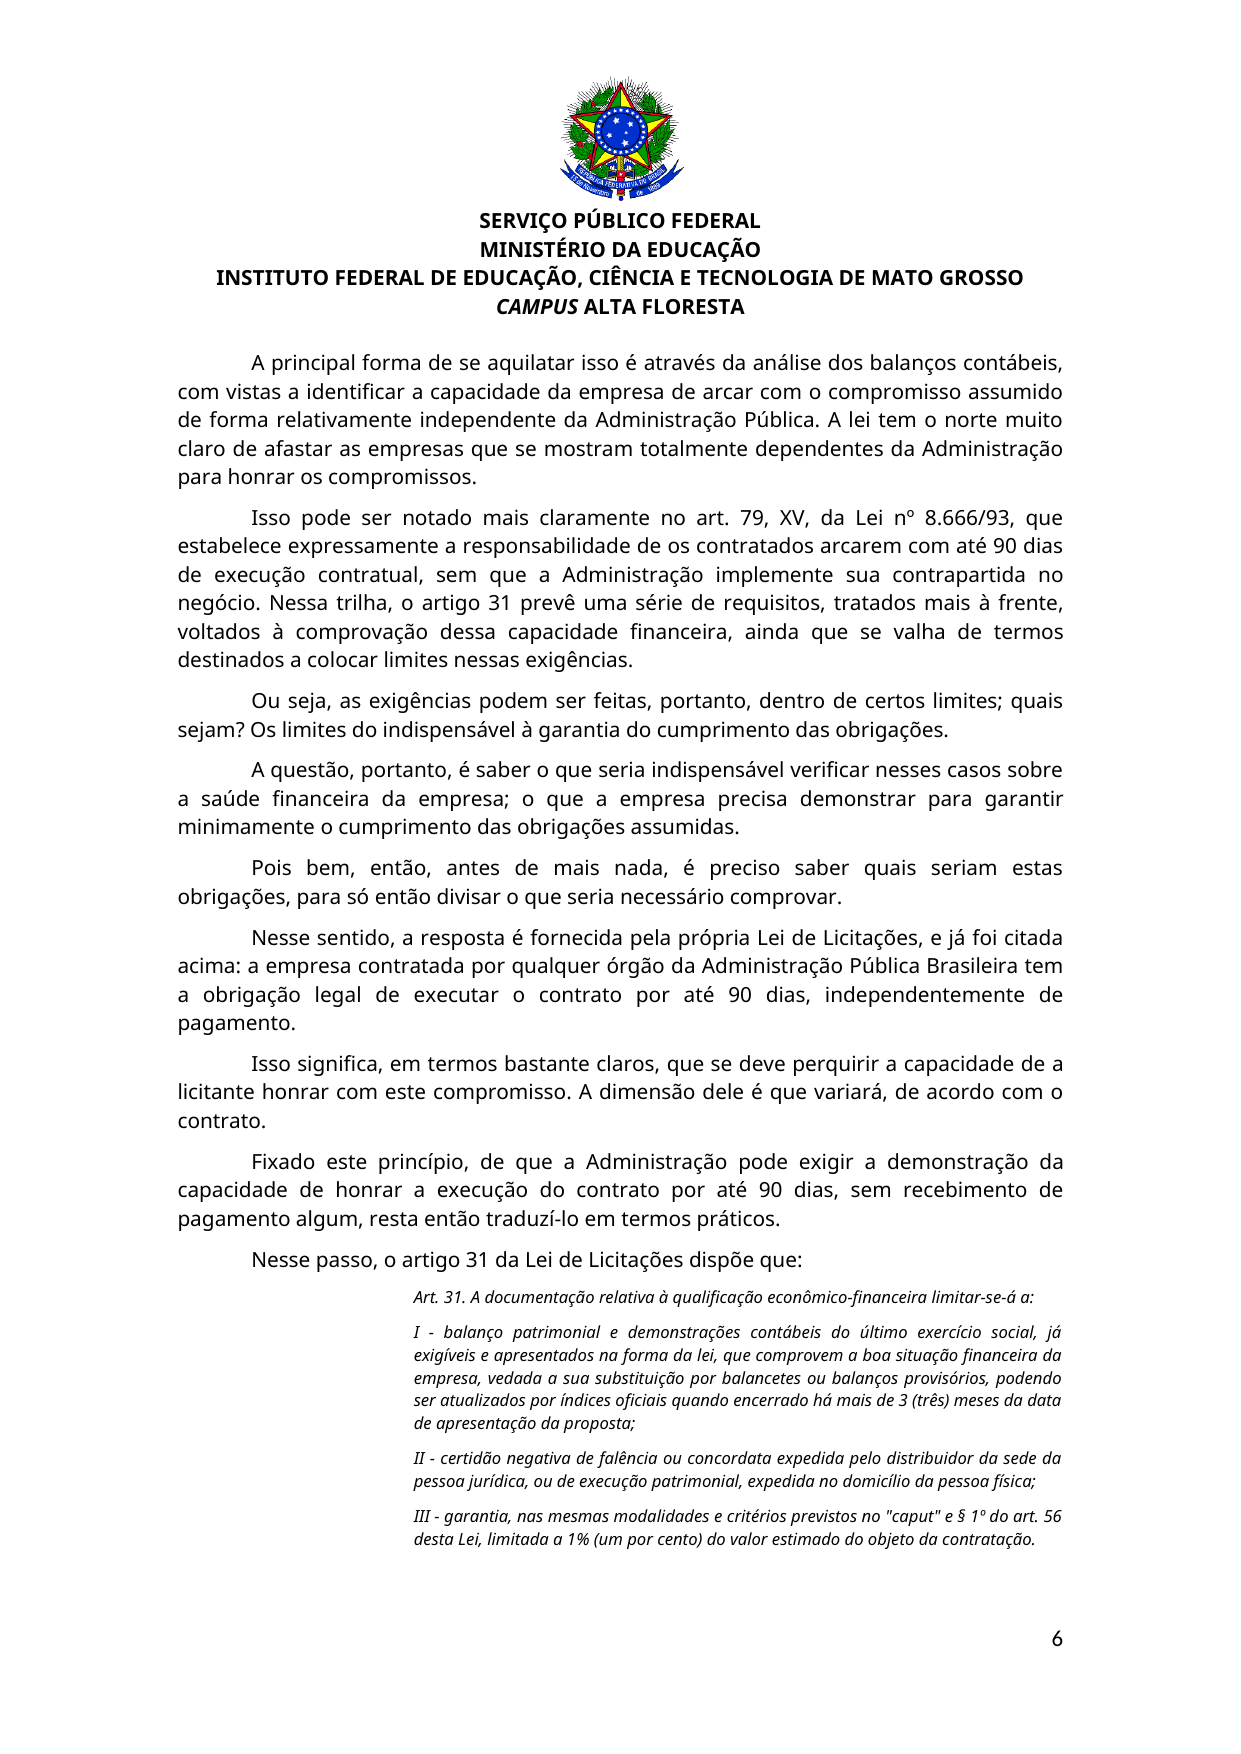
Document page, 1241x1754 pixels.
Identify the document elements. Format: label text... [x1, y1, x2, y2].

text A principal forma de se aquilatar isso é através da análise dos balanços contábeis, com vistas a identificar a capacidade da empresa de arcar com o compromisso assumido de forma relativamente independente da Administração Pública. A lei tem o norte muito claro de afastar as empresas que se mostram totalmente dependentes da Administração para honrar os compromissos. [177, 348, 1064, 491]
text Isso pode ser notado mais claramente no art. 79, XV, da Lei nº 8.666/93, que estabelece expressamente a responsabilidade de os contratados arcarem com até 90 dias de execução contratual, sem que a Administração implemente sua contrapartida no negócio. Nessa trilha, o artigo 31 prevê uma série de requisitos, tratados mais à frente, voltados à comprovação dessa capacidade financeira, ainda que se valha de termos destinados a colocar limites nessas exigências. [177, 503, 1064, 674]
text Nesse sentido, a resposta é fornecida pela própria Lei de Licitações, e já foi citada acima: a empresa contratada por qualquer órgão da Administração Pública Brasileira tem a obrigação legal de executar o contrato por até 90 dias, independentemente de pagamento. [177, 923, 1064, 1037]
text Ou seja, as exigências podem ser feitas, portanto, dentro de certos limites; quais sejam? Os limites do indispensável à garantia do cumprimento das obrigações. [177, 686, 1064, 743]
text Art. 31. A documentação relativa à qualificação econômico-financeira limitar-se-á a: [413, 1286, 1064, 1308]
picture [553, 73, 687, 203]
text Nesse passo, o artigo 31 da Lei de Licitações dispõe que: [177, 1245, 1064, 1273]
text Isso significa, em termos bastante claros, que se deve perquirir a capacidade de a licitante honrar com este compromisso. A dimensão dele é que variará, de acordo com o contrato. [177, 1049, 1064, 1134]
text II - certidão negativa de falência ou concordata expedida pelo distribuidor da sede da pessoa jurídica, ou de execução patrimonial, expedida no domicílio da pessoa física; [413, 1447, 1064, 1492]
text I - balanço patrimonial e demonstrações contábeis do último exercício social, já exigíveis e apresentados na forma da lei, que comprovem a boa situação financeira da empresa, vedada a sua substituição por balancetes ou balanços provisórios, podendo ser atualizados por índices oficiais quando encerrado há mais de 3 (três) meses da data de apresentação da proposta; [413, 1321, 1064, 1434]
text A questão, portanto, é saber o que seria indispensável verificar nesses casos sobre a saúde financeira da empresa; o que a empresa precisa demonstrar para garantir minimamente o cumprimento das obrigações assumidas. [177, 756, 1064, 841]
text Pois bem, então, antes de mais nada, é preciso saber quais seriam estas obrigações, para só então divisar o que seria necessário comprovar. [177, 853, 1064, 910]
text Fixado este princípio, de que a Administração pode exigir a demonstração da capacidade de honrar a execução do contrato por até 90 dias, sem recebimento de pagamento algum, resta então traduzí-lo em termos práticos. [177, 1147, 1064, 1232]
text III - garantia, nas mesmas modalidades e critérios previstos no "caput" e § 1º do art. 56 desta Lei, limitada a 1% (um por cento) do valor estimado do objeto da contratação. [413, 1505, 1064, 1550]
